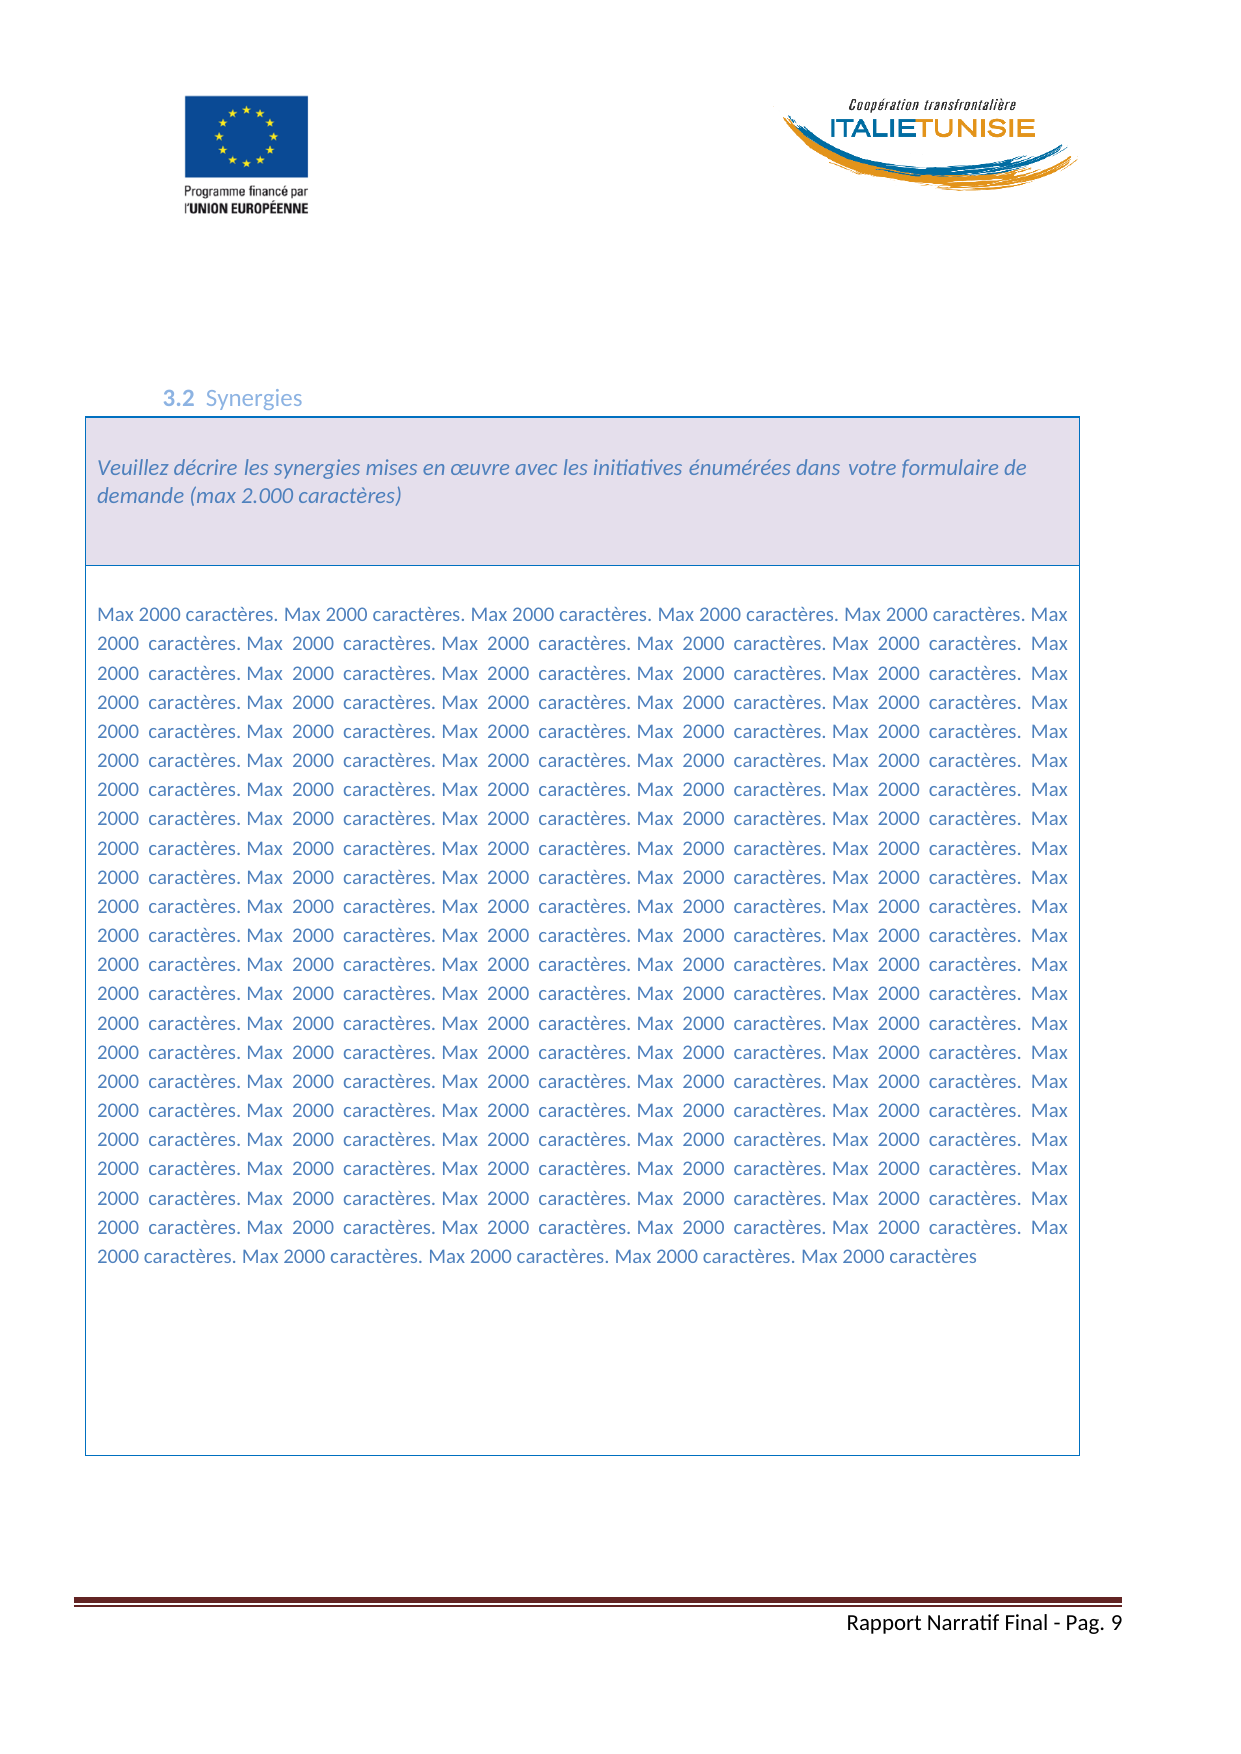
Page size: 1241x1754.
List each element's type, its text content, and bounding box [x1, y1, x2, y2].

subtitle Synergies [162, 382, 1122, 412]
table_cell Max 2000 caractères. Max 2000 caractères. Max 2000 caractères. Max 2000 caractères. Max 2000 caractères. Max 2000 caractères. Max 2000 caractères. Max 2000 caractères. Max 2000 caractères. Max 2000 caractères. Max 2000 caractères. Max 2000 caractères. Max 2000 caractères. Max 2000 caractères. Max 2000 caractères. Max 2000 caractères. Max 2000 caractères. Max 2000 caractères. Max 2000 caractères. Max 2000 caractères. Max 2000 caractères. Max 2000 caractères. Max 2000 caractères. Max 2000 caractères. Max 2000 caractères. Max 2000 caractères. Max 2000 caractères. Max 2000 caractères. Max 2000 caractères. Max 2000 caractères. Max 2000 caractères. Max 2000 caractères. Max 2000 caractères. Max 2000 caractères. Max 2000 caractères. Max 2000 caractères. Max 2000 caractères. Max 2000 caractères. Max 2000 caractères. Max 2000 caractères. Max 2000 caractères. Max 2000 caractères. Max 2000 caractères. Max 2000 caractères. Max 2000 caractères. Max 2000 caractères. Max 2000 caractères. Max 2000 caractères. Max 2000 caractères. Max 2000 caractères. Max 2000 caractères. Max 2000 caractères. Max 2000 caractères. Max 2000 caractères. Max 2000 caractères. Max 2000 caractères. Max 2000 caractères. Max 2000 caractères. Max 2000 caractères. Max 2000 caractères. Max 2000 caractères. Max 2000 caractères. Max 2000 caractères. Max 2000 caractères. Max 2000 caractères. Max 2000 caractères. Max 2000 caractères. Max 2000 caractères. Max 2000 caractères. Max 2000 caractères. Max 2000 caractères. Max 2000 caractères. Max 2000 caractères. Max 2000 caractères. Max 2000 caractères. Max 2000 caractères. Max 2000 caractères. Max 2000 caractères. Max 2000 caractères. Max 2000 caractères. Max 2000 caractères. Max 2000 caractères. Max 2000 caractères. Max 2000 caractères. Max 2000 caractères. Max 2000 caractères. Max 2000 caractères. Max 2000 caractères. Max 2000 caractères. Max 2000 caractères. Max 2000 caractères. Max 2000 caractères. Max 2000 caractères. Max 2000 caractères. Max 2000 caractères. Max 2000 caractères. Max 2000 caractères. Max 2000 caractères. Max 2000 caractères. Max 2000 caractères. Max 2000 caractères. Max 2000 caractères. Max 2000 caractères. Max 2000 caractères. Max 2000 caractères. Max 2000 caractères. Max 2000 caractères. Max 2000 caractères. Max 2000 caractères. Max 2000 caractères. Max 2000 caractères. Max 2000 caractères. Max 2000 caractères. Max 2000 caractères. Max 2000 caractères [86, 566, 1079, 1455]
table_header Veuillez décrire les synergies mises en œuvre avec les initiatives énumérées dans votre formulaire de demande (max 2.000 caractères) [86, 418, 1079, 565]
picture [771, 61, 1089, 220]
picture [181, 91, 314, 220]
